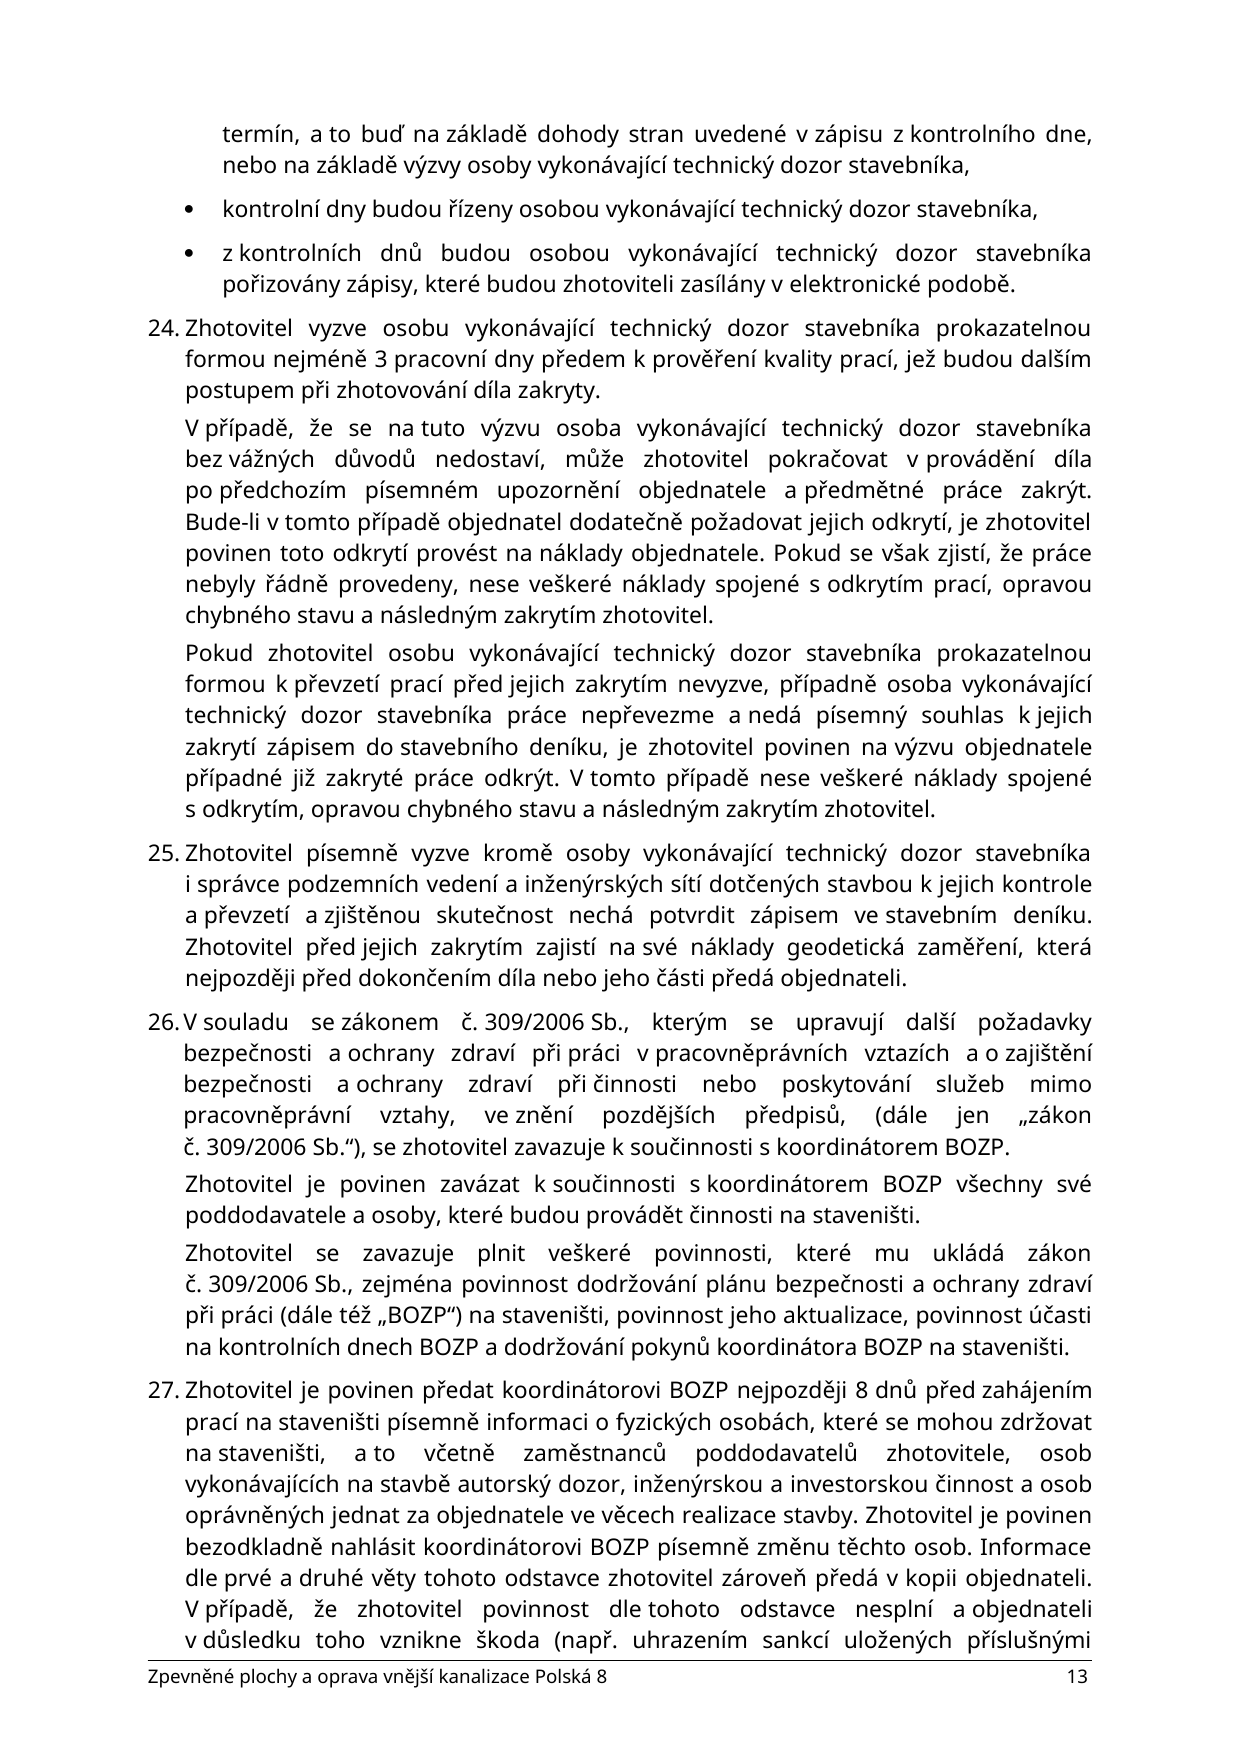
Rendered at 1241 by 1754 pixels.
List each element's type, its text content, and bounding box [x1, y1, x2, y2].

text Zhotovitel je povinen zavázat k součinnosti s koordinátorem BOZP všechny své poddodavatele a osoby, které budou provádět činnosti na staveništi. [185, 1168, 1092, 1231]
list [148, 1374, 1092, 1656]
list Zhotovitel písemně vyzve kromě osoby vykonávající technický dozor stavebníka i správce podzemních vedení a inženýrských sítí dotčených stavbou k jejich kontrole a převzetí a zjištěnou skutečnost nechá potvrdit zápisem ve stavebním deníku. Zhotovitel před jejich zakrytím zajistí na své náklady geodetická zaměření, která nejpozději před dokončením díla nebo jeho části předá objednateli. [148, 837, 1092, 993]
list kontrolní dny budou řízeny osobou vykonávající technický dozor stavebníka, [185, 193, 1092, 224]
text Pokud zhotovitel osobu vykonávající technický dozor stavebníka prokazatelnou formou k převzetí prací před jejich zakrytím nevyzve, případně osoba vykonávající technický dozor stavebníka práce nepřevezme a nedá písemný souhlas k jejich zakrytí zápisem do stavebního deníku, je zhotovitel povinen na výzvu objednatele případné již zakryté práce odkrýt. V tomto případě nese veškeré náklady spojené s odkrytím, opravou chybného stavu a následným zakrytím zhotovitel. [185, 637, 1092, 824]
list V souladu se zákonem č. 309/2006 Sb., kterým se upravují další požadavky bezpečnosti a ochrany zdraví při práci v pracovněprávních vztazích a o zajištění bezpečnosti a ochrany zdraví při činnosti nebo poskytování služeb mimo pracovněprávní vztahy, ve znění pozdějších předpisů, (dále jen „zákon č. 309/2006 Sb.“), se zhotovitel zavazuje k součinnosti s koordinátorem BOZP. [148, 1006, 1092, 1162]
text Zhotovitel se zavazuje plnit veškeré povinnosti, které mu ukládá zákon č. 309/2006 Sb., zejména povinnost dodržování plánu bezpečnosti a ochrany zdraví při práci (dále též „BOZP“) na staveništi, povinnost jeho aktualizace, povinnost účasti na kontrolních dnech BOZP a dodržování pokynů koordinátora BOZP na staveništi. [185, 1237, 1092, 1362]
text V případě, že se na tuto výzvu osoba vykonávající technický dozor stavebníka bez vážných důvodů nedostaví, může zhotovitel pokračovat v provádění díla po předchozím písemném upozornění objednatele a předmětné práce zakrýt. Bude-li v tomto případě objednatel dodatečně požadovat jejich odkrytí, je zhotovitel povinen toto odkrytí provést na náklady objednatele. Pokud se však zjistí, že práce nebyly řádně provedeny, nese veškeré náklady spojené s odkrytím prací, opravou chybného stavu a následným zakrytím zhotovitel. [185, 412, 1092, 631]
list Zhotovitel vyzve osobu vykonávající technický dozor stavebníka prokazatelnou formou nejméně 3 pracovní dny předem k prověření kvality prací, jež budou dalším postupem při zhotovování díla zakryty. [148, 312, 1092, 406]
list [185, 118, 1092, 181]
list z kontrolních dnů budou osobou vykonávající technický dozor stavebníka pořizovány zápisy, které budou zhotoviteli zasílány v elektronické podobě. [185, 237, 1092, 299]
